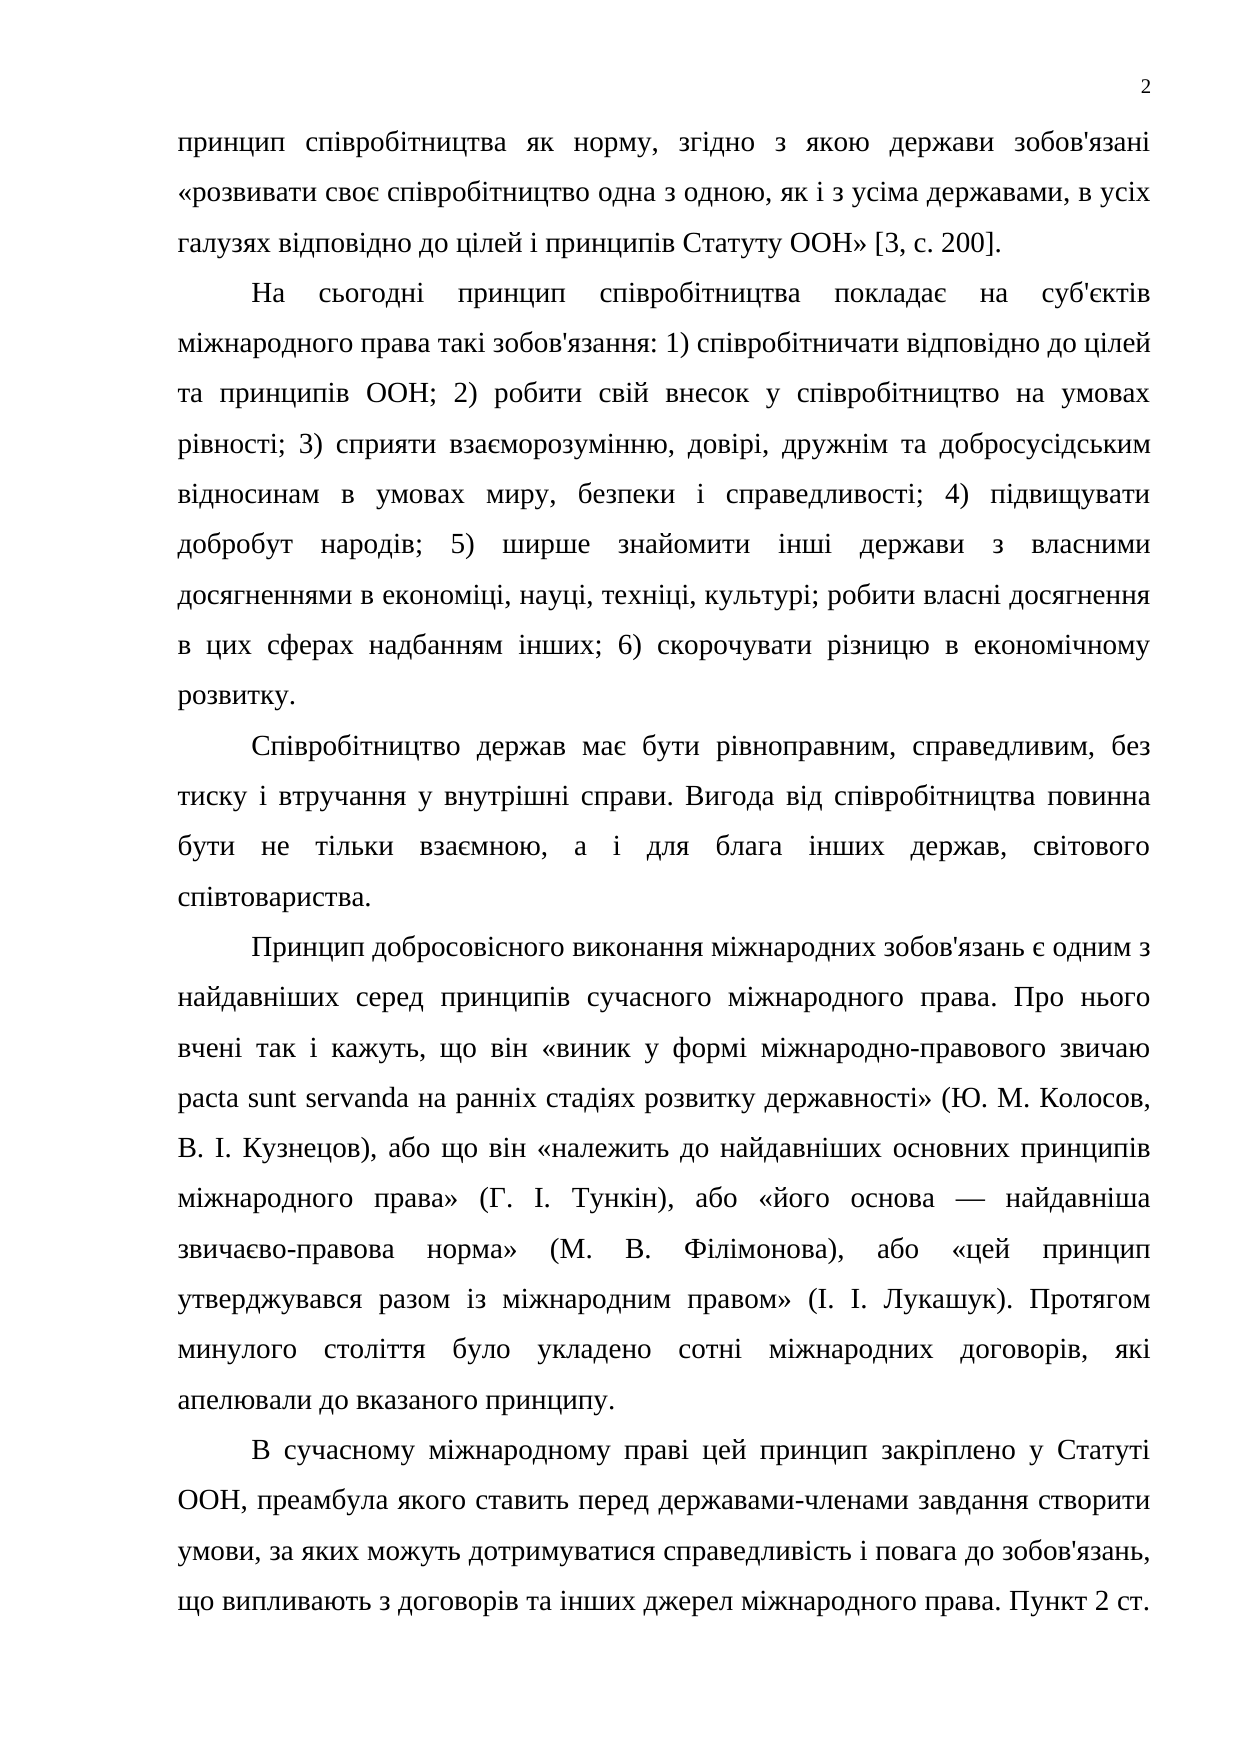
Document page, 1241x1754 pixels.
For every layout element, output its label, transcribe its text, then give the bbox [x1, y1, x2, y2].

text Співробітництво держав має бути рівноправним, справедливим, без тиску і втручання у внутрішні справи. Вигода від співробітництва повинна бути не тільки взаємною, а і для блага інших держав, світового співтовариства. [177, 728, 1152, 912]
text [177, 1432, 1152, 1617]
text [177, 124, 1152, 258]
text На сьогодні принцип співробітництва покладає на суб'єктів міжнародного права такі зобов'язання: 1) співробітничати відповідно до цілей та принципів ООН; 2) робити свій внесок у співробітництво на умовах рівності; 3) сприяти взаєморозумінню, довірі, дружнім та добросусідським відносинам в умовах миру, безпеки і справедливості; 4) підвищувати добробут народів; 5) ширше знайомити інші держави з власними досягненнями в економіці, науці, техніці, культурі; робити власні досягнення в цих сферах надбанням інших; 6) скорочувати різницю в економічному розвитку. [177, 275, 1152, 711]
text Принцип добросовісного виконання міжнародних зобов'язань є одним з найдавніших серед принципів сучасного міжнародного права. Про нього вчені так і кажуть, що він «виник у формі міжнародно-правового звичаю расta sunt servanda на ранніх стадіях розвитку державності» (Ю. М. Колосов, В. І. Кузнецов), або що він «належить до найдавніших основних принципів міжнародного права» (Г. І. Тункін), або «його основа — найдавніша звичаєво-правова норма» (М. В. Філімонова), або «цей принцип утверджувався разом із міжнародним правом» (І. І. Лукашук). Протягом минулого століття було укладено сотні міжнародних договорів, які апелювали до вказаного принципу. [177, 929, 1152, 1415]
